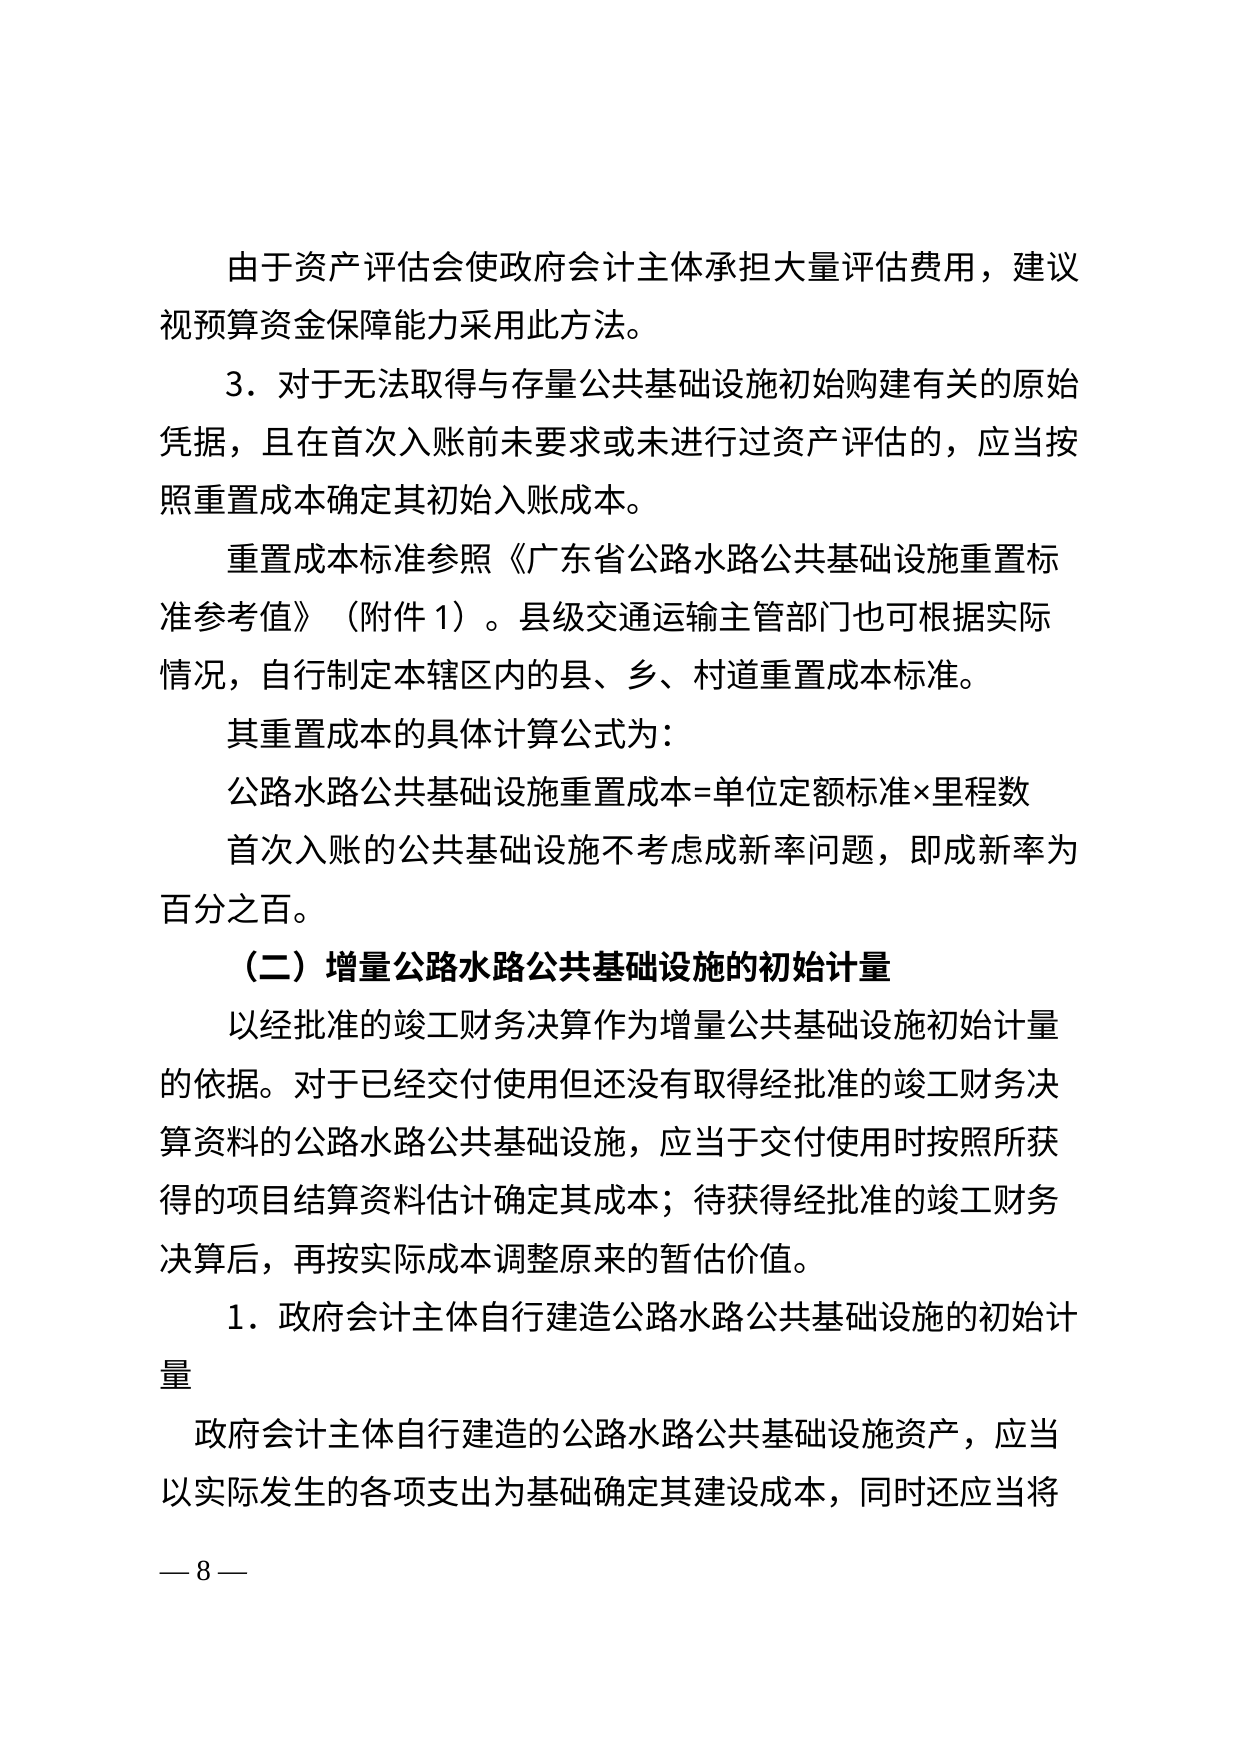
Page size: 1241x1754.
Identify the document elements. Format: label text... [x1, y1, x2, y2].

text 其重置成本的具体计算公式为： [159, 699, 1081, 758]
text 3．对于无法取得与存量公共基础设施初始购建有关的原始凭据，且在首次入账前未要求或未进行过资产评估的，应当按照重置成本确定其初始入账成本。 [159, 349, 1081, 524]
text 由于资产评估会使政府会计主体承担大量评估费用，建议视预算资金保障能力采用此方法。 [159, 233, 1081, 349]
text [159, 1399, 1081, 1516]
text 公路水路公共基础设施重置成本=单位定额标准×里程数 [159, 758, 1081, 816]
text 重置成本标准参照《广东省公路水路公共基础设施重置标准参考值》（附件1）。县级交通运输主管部门也可根据实际情况，自行制定本辖区内的县、乡、村道重置成本标准。 [159, 524, 1081, 699]
text 1．政府会计主体自行建造公路水路公共基础设施的初始计量 [159, 1283, 1081, 1399]
text （二）增量公路水路公共基础设施的初始计量 [159, 933, 1081, 991]
text 以经批准的竣工财务决算作为增量公共基础设施初始计量的依据。对于已经交付使用但还没有取得经批准的竣工财务决算资料的公路水路公共基础设施，应当于交付使用时按照所获得的项目结算资料估计确定其成本；待获得经批准的竣工财务决算后，再按实际成本调整原来的暂估价值。 [159, 991, 1081, 1283]
text 首次入账的公共基础设施不考虑成新率问题，即成新率为百分之百。 [159, 816, 1081, 933]
